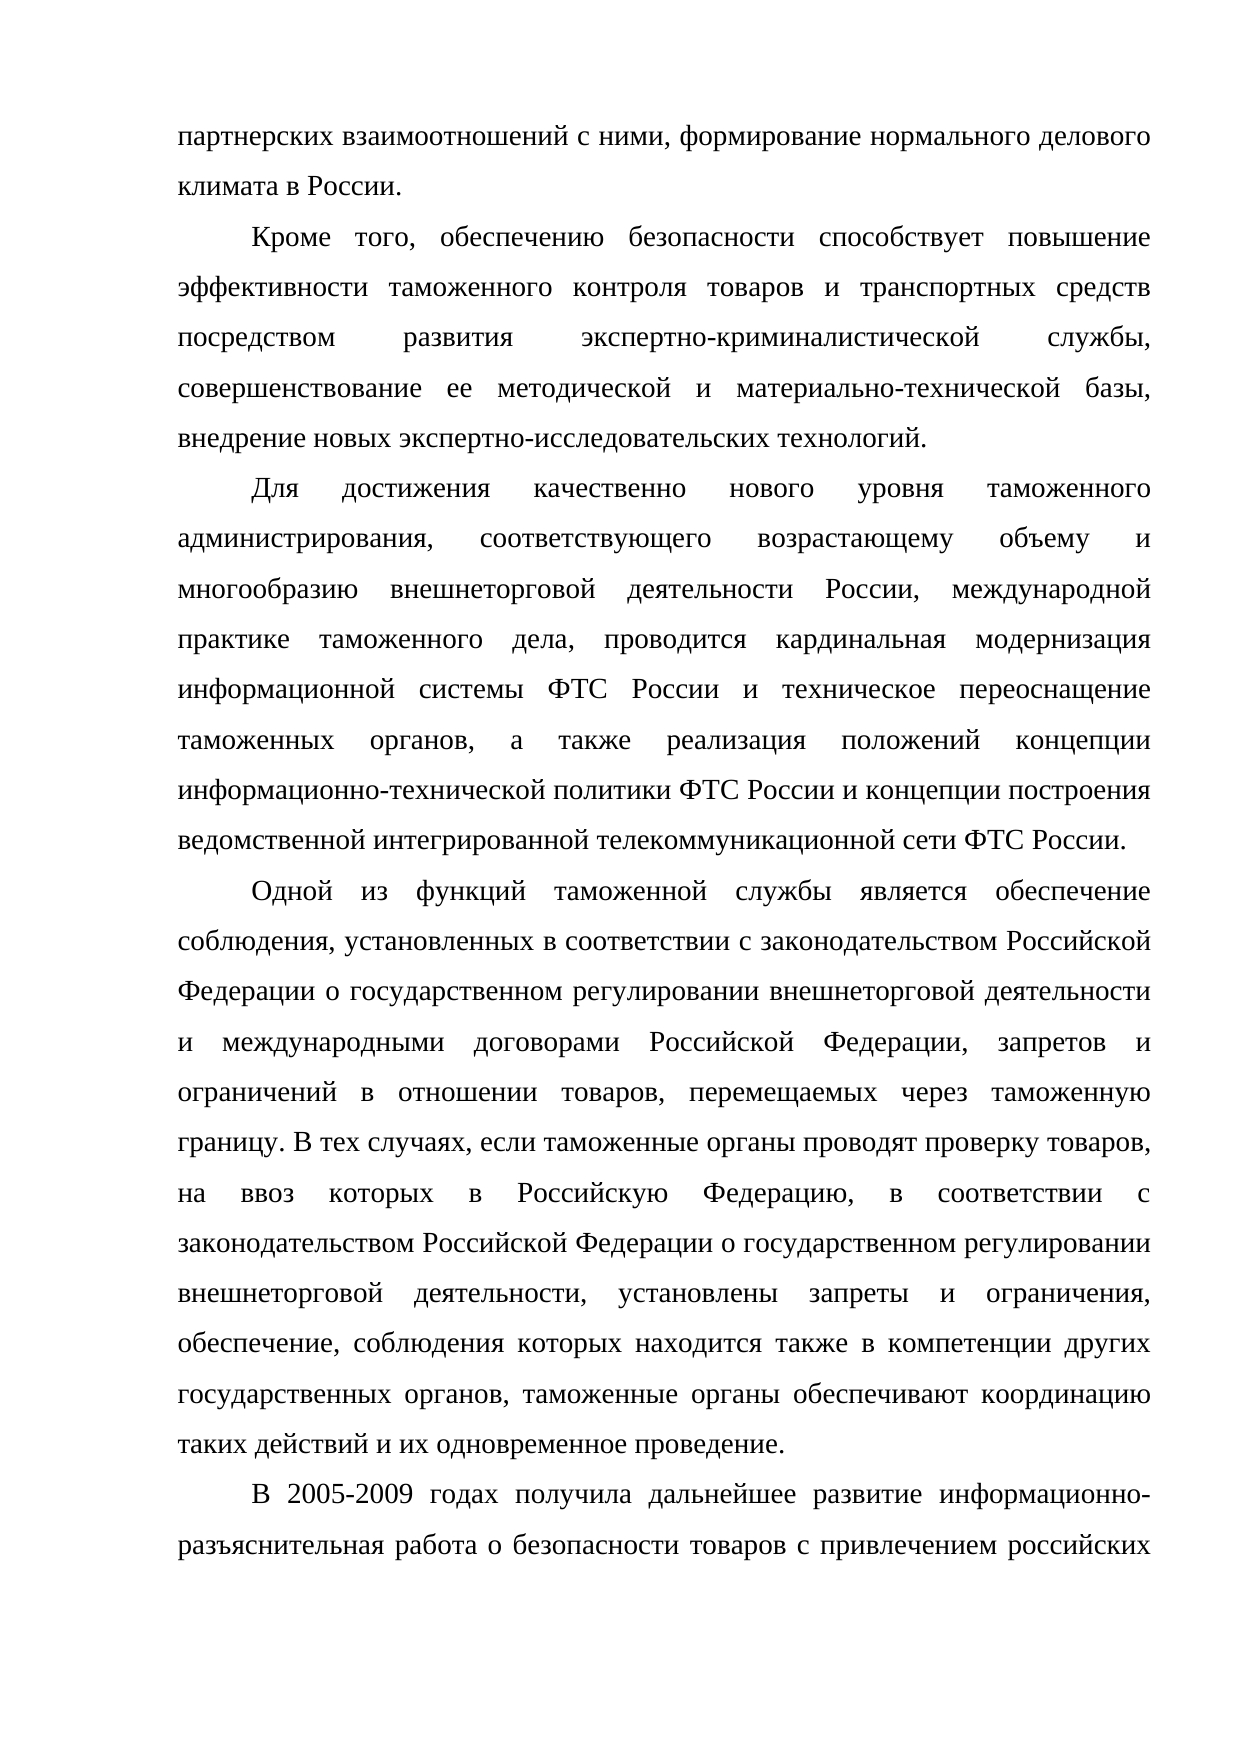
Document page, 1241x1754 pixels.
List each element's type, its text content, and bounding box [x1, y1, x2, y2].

text Кроме того, обеспечению безопасности способствует повышение эффективности таможенного контроля товаров и транспортных средств посредством развития экспертно-криминалистической службы, совершенствование ее методической и материально-технической базы, внедрение новых экспертно-исследовательских технологий. [177, 219, 1152, 453]
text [177, 1477, 1152, 1560]
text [177, 118, 1152, 202]
text Для достижения качественно нового уровня таможенного администрирования, соответствующего возрастающему объему и многообразию внешнеторговой деятельности России, международной практике таможенного дела, проводится кардинальная модернизация информационной системы ФТС России и техническое переоснащение таможенных органов, а также реализация положений концепции информационно-технической политики ФТС России и концепции построения ведомственной интегрированной телекоммуникационной сети ФТС России. [177, 470, 1152, 856]
text Одной из функций таможенной службы является обеспечение соблюдения, установленных в соответствии с законодательством Российской Федерации о государственном регулировании внешнеторговой деятельности и международными договорами Российской Федерации, запретов и ограничений в отношении товаров, перемещаемых через таможенную границу. В тех случаях, если таможенные органы проводят проверку товаров, на ввоз которых в Российскую Федерацию, в соответствии с законодательством Российской Федерации о государственном регулировании внешнеторговой деятельности, установлены запреты и ограничения, обеспечение, соблюдения которых находится также в компетенции других государственных органов, таможенные органы обеспечивают координацию таких действий и их одновременное проведение. [177, 873, 1152, 1460]
